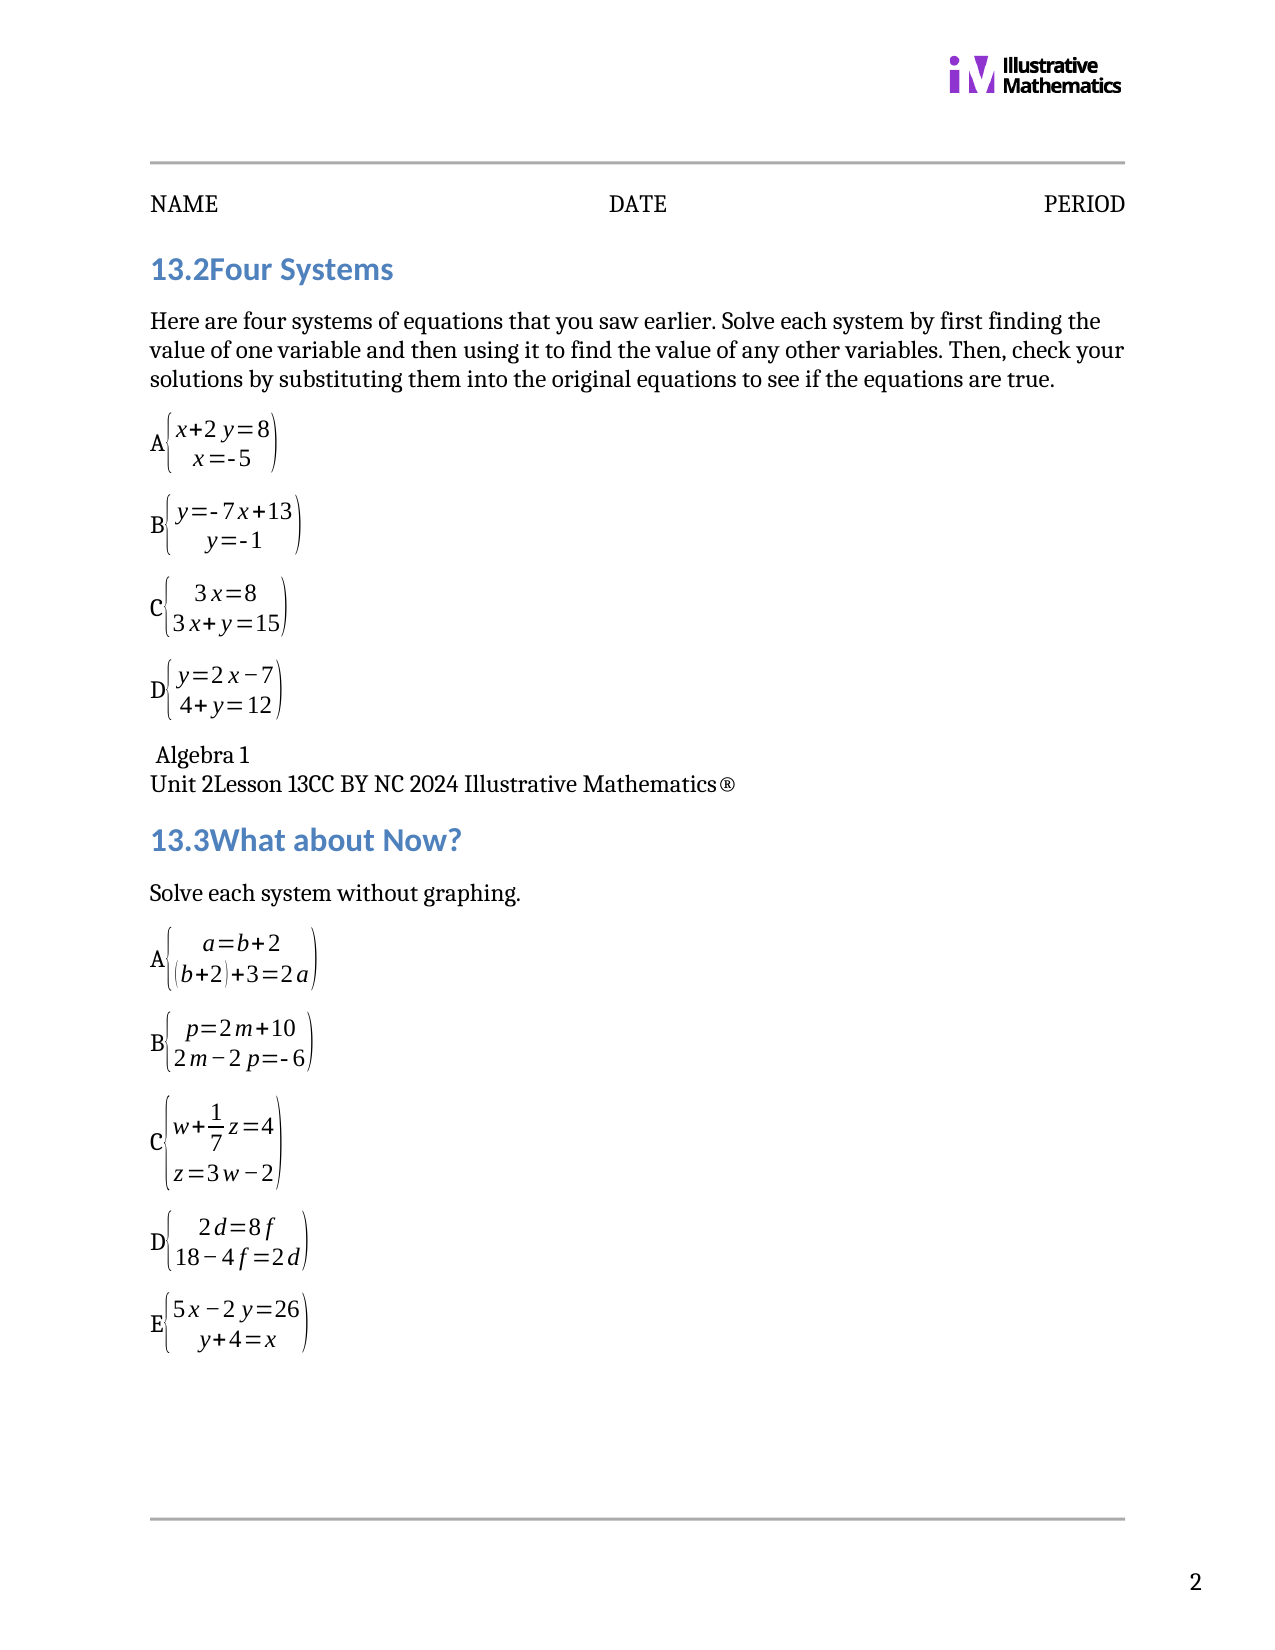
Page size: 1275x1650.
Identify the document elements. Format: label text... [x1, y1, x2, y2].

text B [150, 1011, 1125, 1075]
picture [949, 55, 1121, 93]
text C [150, 576, 1125, 640]
subtitle 13.2Four Systems [150, 247, 1125, 288]
text Algebra 1 Unit 2Lesson 13CC BY NC 2024 Illustrative Mathematics® [150, 741, 1125, 798]
text Here are four systems of equations that you saw earlier. Solve each system by first finding the value of one variable and then using it to find the value of any other variables. Then, check your solutions by substituting them into the original equations to see if the equations are true. [150, 307, 1125, 393]
text D [150, 658, 1125, 722]
text E [150, 1292, 1125, 1356]
subtitle 13.3What about Now? [150, 819, 1125, 860]
text A [150, 926, 1125, 993]
text D [150, 1210, 1125, 1273]
text B [150, 494, 1125, 558]
text Solve each system without graphing. [150, 878, 1125, 907]
text A [150, 412, 1125, 475]
text C [150, 1093, 1125, 1191]
